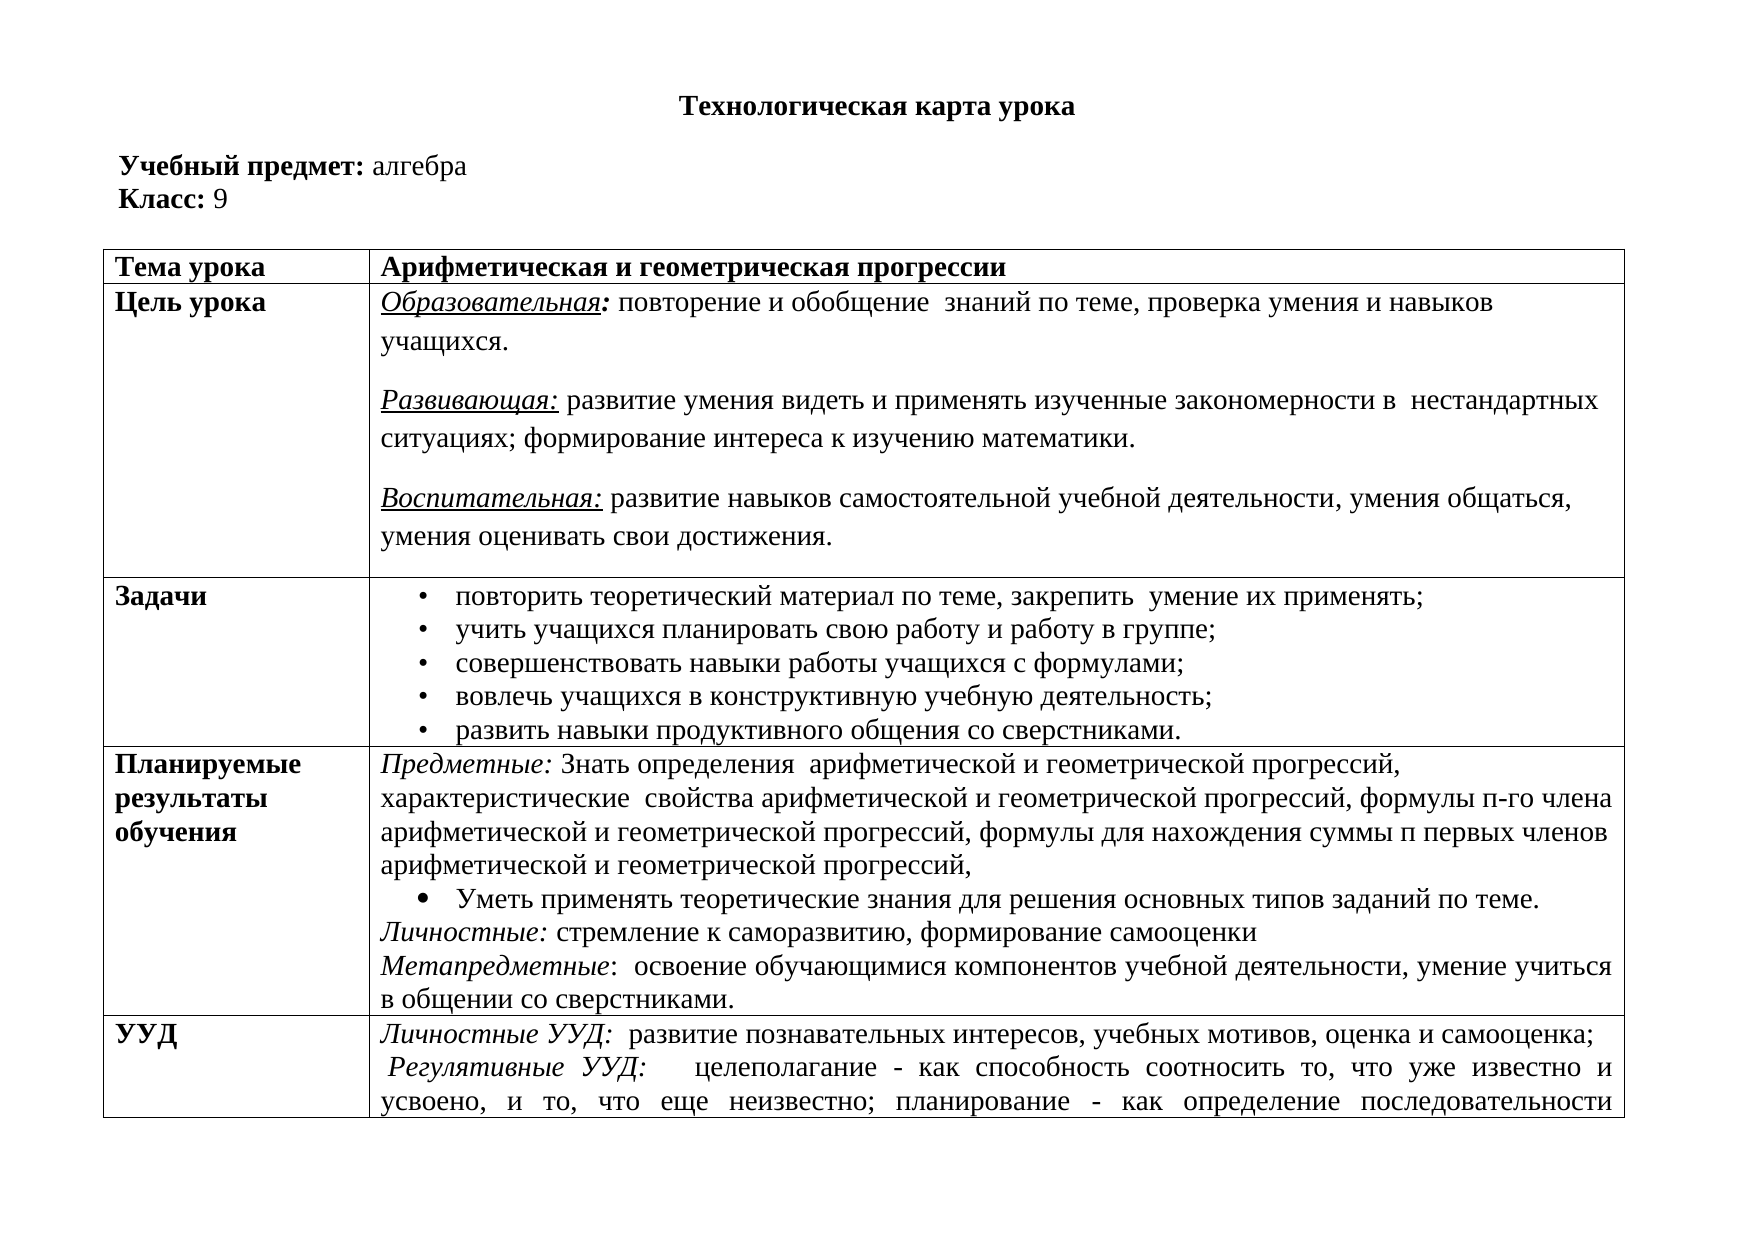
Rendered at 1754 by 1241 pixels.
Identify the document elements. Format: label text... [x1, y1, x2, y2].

text Технологическая карта урока [118, 88, 1636, 122]
table_header Тема урока [104, 250, 369, 283]
table_cell Образовательная: повторение и обобщение знаний по теме, проверка умения и навыков учащихся. Развивающая: развитие умения видеть и применять изученные закономерности в нестандартных ситуациях; формирование интереса к изучению математики. Воспитательная: развитие навыков самостоятельной учебной деятельности, умения общаться, умения оценивать свои достижения. [370, 284, 1624, 577]
table_cell Планируемые результаты обучения [104, 747, 369, 1015]
text Учебный предмет: алгебра [118, 148, 1636, 181]
table_cell Задачи [104, 578, 369, 746]
table_cell Предметные: Знать определения арифметической и геометрической прогрессий, характеристические свойства арифметической и геометрической прогрессий, формулы п-го члена арифметической и геометрической прогрессий, формулы для нахождения суммы п первых членов арифметической и геометрической прогрессий, Уметь применять теоретические знания для решения основных типов заданий по теме. Личностные: стремление к саморазвитию, формирование самооценки Метапредметные: освоение обучающимися компонентов учебной деятельности, умение учиться в общении со сверстниками. [370, 747, 1624, 1015]
text Класс: 9 [118, 181, 1636, 215]
table_cell Цель урока [104, 284, 369, 577]
table_header Арифметическая и геометрическая прогрессии [370, 250, 1624, 283]
table_cell УУД [104, 1016, 369, 1117]
table_cell повторить теоретический материал по теме, закрепить умение их применять; учить учащихся планировать свою работу и работу в группе; совершенствовать навыки работы учащихся с формулами; вовлечь учащихся в конструктивную учебную деятельность; развить навыки продуктивного общения со сверстниками. [370, 578, 1624, 746]
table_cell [370, 1016, 1624, 1117]
